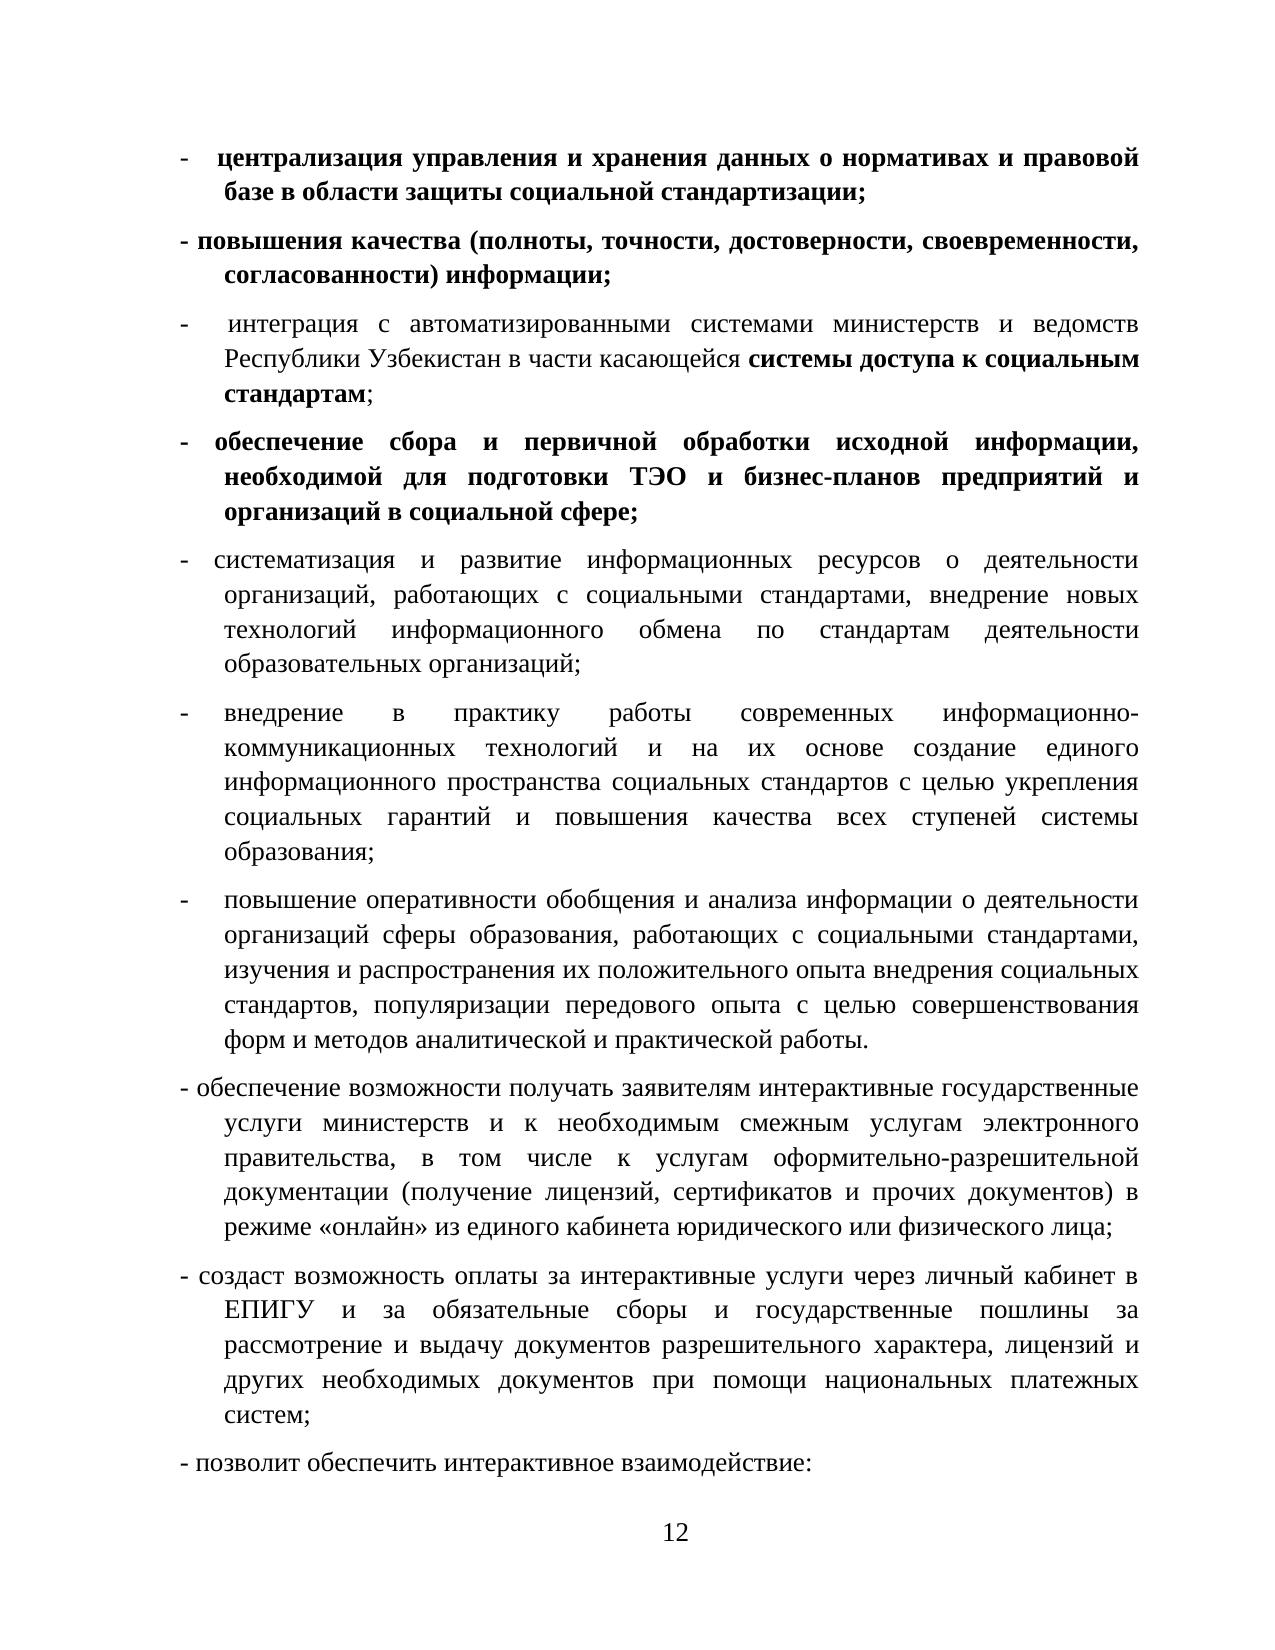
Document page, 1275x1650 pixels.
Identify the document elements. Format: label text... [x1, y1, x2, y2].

text - внедрение в практику работы современных информационно-коммуникационных технологий и на их основе создание единого информационного пространства социальных стандартов с целью укрепления социальных гарантий и повышения качества всех ступеней системы образования; [179, 696, 1140, 866]
text - обеспечение возможности получать заявителям интерактивные государственные услуги министерств и к необходимым смежным услугам электронного правительства, в том числе к услугам оформительно-разрешительной документации (получение лицензий, сертификатов и прочих документов) в режиме «онлайн» из единого кабинета юридического или физического лица; [179, 1071, 1140, 1241]
text - создаст возможность оплаты за интерактивные услуги через личный кабинет в ЕПИГУ и за обязательные сборы и государственные пошлины за рассмотрение и выдачу документов разрешительного характера, лицензий и других необходимых документов при помощи национальных платежных систем; [179, 1259, 1140, 1429]
text - позволит обеспечить интерактивное взаимодействие: [179, 1446, 1140, 1477]
text - повышения качества (полноты, точности, достоверности, своевременности, согласованности) информации; [179, 224, 1140, 290]
text - повышение оперативности обобщения и анализа информации о деятельности организаций сферы образования, работающих с социальными стандартами, изучения и распространения их положительного опыта внедрения социальных стандартов, популяризации передового опыта с целью совершенствования форм и методов аналитической и практической работы. [179, 883, 1140, 1054]
text - систематизация и развитие информационных ресурсов о деятельности организаций, работающих с социальными стандартами, внедрение новых технологий информационного обмена по стандартам деятельности образовательных организаций; [179, 543, 1140, 679]
text - обеспечение сбора и первичной обработки исходной информации, необходимой для подготовки ТЭО и бизнес-планов предприятий и организаций в социальной сфере; [179, 425, 1140, 526]
text - интеграция с автоматизированными системами министерств и ведомств Республики Узбекистан в части касающейся системы доступа к социальным стандартам; [179, 307, 1140, 408]
text - централизация управления и хранения данных о нормативах и правовой базе в области защиты социальной стандартизации; [179, 141, 1140, 207]
